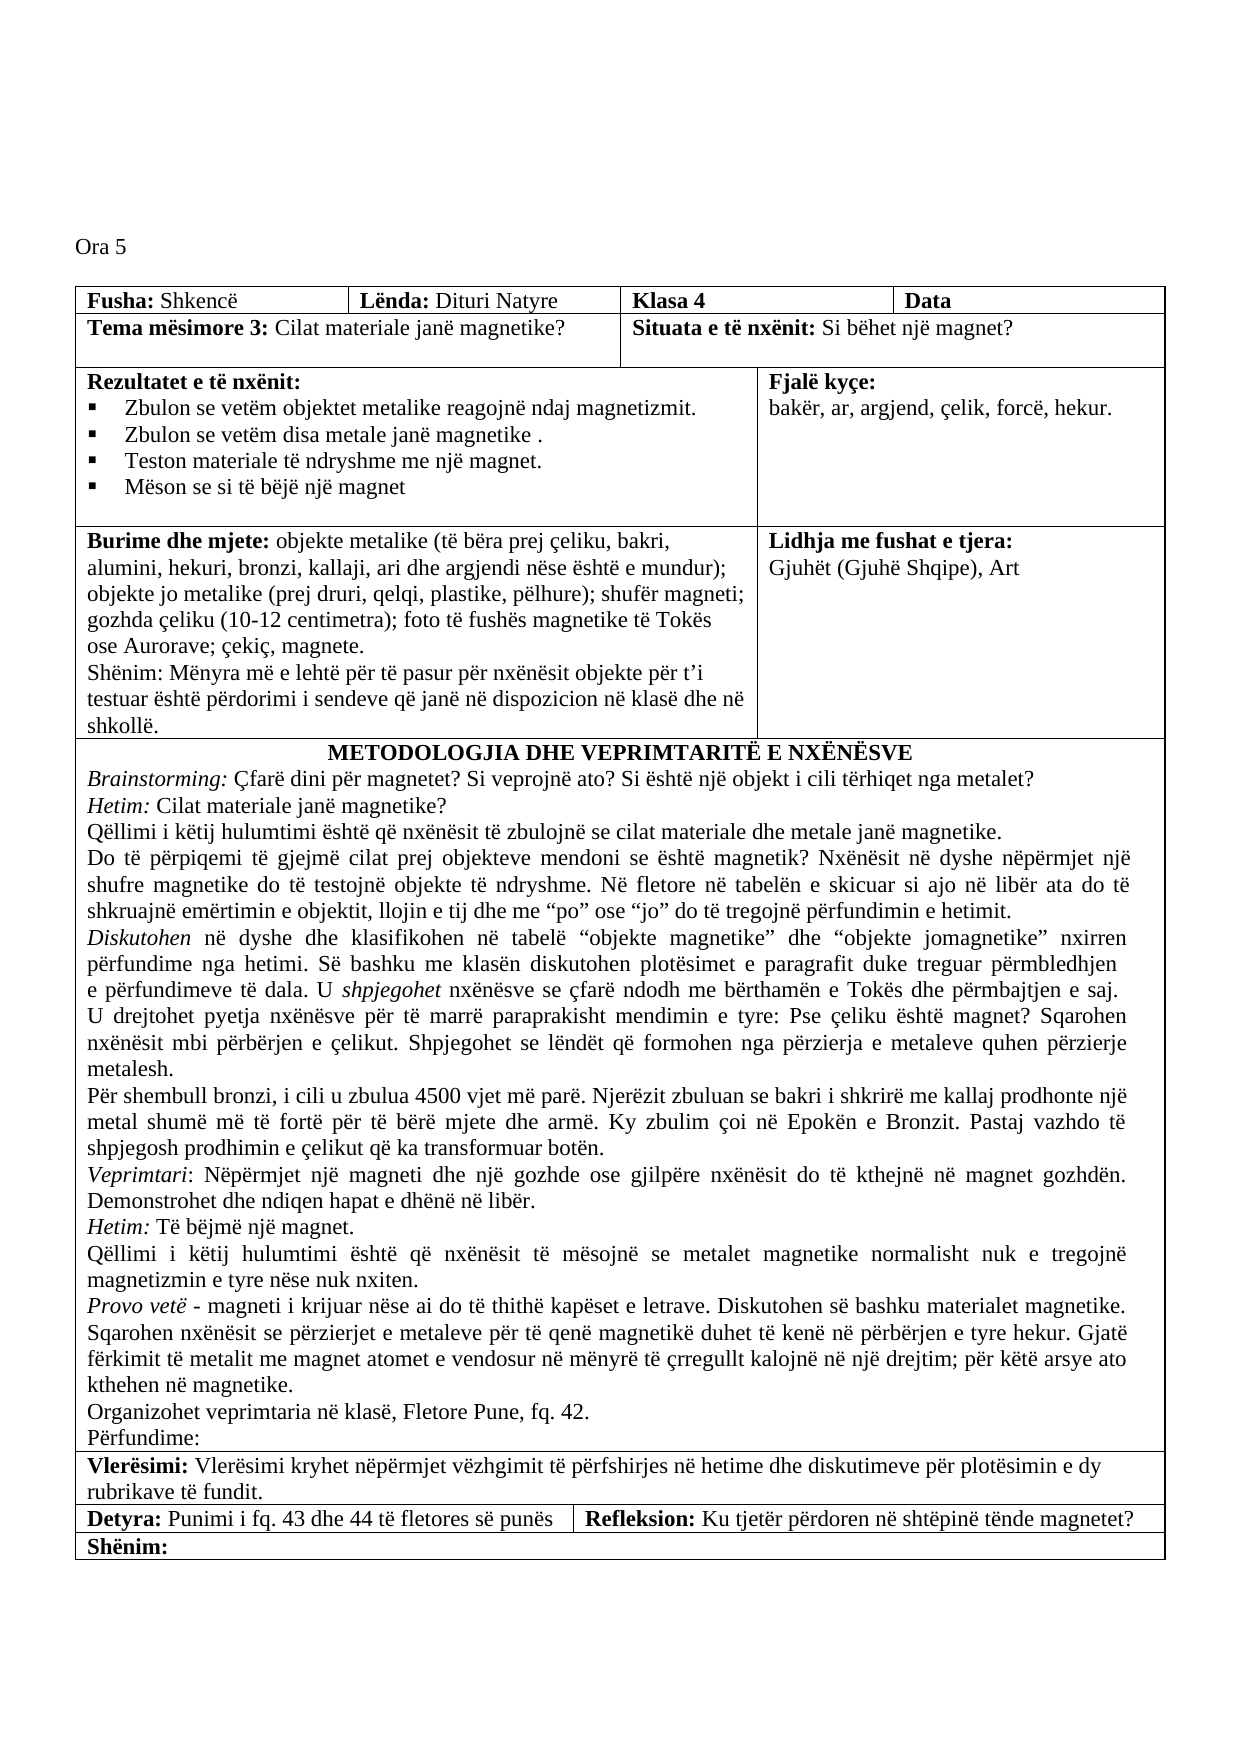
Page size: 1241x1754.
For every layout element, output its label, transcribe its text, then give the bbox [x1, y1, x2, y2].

table_cell Fjalë kyçe: bakër, ar, argjend, çelik, forcë, hekur. [758, 368, 1164, 526]
table_cell Vlerësimi: Vlerësimi kryhet nëpërmjet vëzhgimit të përfshirjes në hetime dhe diskutimeve për plotësimin e dy rubrikave të fundit. [76, 1452, 1164, 1504]
table_cell Lidhja me fushat e tjera: Gjuhët (Gjuhë Shqipe), Art [758, 527, 1164, 738]
table_header Fusha: Shkencë [76, 287, 348, 313]
table_cell METODOLOGJIA DHE VEPRIMTARITË E NXËNËSVE Brainstorming: Çfarë dini për magnetet? Si veprojnë ato? Si është një objekt i cili tërhiqet nga metalet? Hetim: Cilat materiale janë magnetike? Qëllimi i këtij hulumtimi është që nxënësit të zbulojnë se cilat materiale dhe metale janë magnetike. Do të përpiqemi të gjejmë cilat prej objekteve mendoni se është magnetik? Nxënësit në dyshe nëpërmjet një shufre magnetike do të testojnë objekte të ndryshme. Në fletore në tabelën e skicuar si ajo në libër ata do të shkruajnë emërtimin e objektit, llojin e tij dhe me “po” ose “jo” do të tregojnë përfundimin e hetimit. Diskutohen në dyshe dhe klasifikohen në tabelë “objekte magnetike” dhe “objekte jomagnetike” nxirren përfundime nga hetimi. Së bashku me klasën diskutohen plotësimet e paragrafit duke treguar përmbledhjen e përfundimeve të dala. U shpjegohet nxënësve se çfarë ndodh me bërthamën e Tokës dhe përmbajtjen e saj. U drejtohet pyetja nxënësve për të marrë paraprakisht mendimin e tyre: Pse çeliku është magnet? Sqarohen nxënësit mbi përbërjen e çelikut. Shpjegohet se lëndët që formohen nga përzierja e metaleve quhen përzierje metalesh. Për shembull bronzi, i cili u zbulua 4500 vjet më parë. Njerëzit zbuluan se bakri i shkrirë me kallaj prodhonte një metal shumë më të fortë për të bërë mjete dhe armë. Ky zbulim çoi në Epokën e Bronzit. Pastaj vazhdo të shpjegosh prodhimin e çelikut që ka transformuar botën. Veprimtari: Nëpërmjet një magneti dhe një gozhde ose gjilpëre nxënësit do të kthejnë në magnet gozhdën. Demonstrohet dhe ndiqen hapat e dhënë në libër. Hetim: Të bëjmë një magnet. Qëllimi i këtij hulumtimi është që nxënësit të mësojnë se metalet magnetike normalisht nuk e tregojnë magnetizmin e tyre nëse nuk nxiten. Provo vetë - magneti i krijuar nëse ai do të thithë kapëset e letrave. Diskutohen së bashku materialet magnetike. Sqarohen nxënësit se përzierjet e metaleve për të qenë magnetikë duhet të kenë në përbërjen e tyre hekur. Gjatë fërkimit të metalit me magnet atomet e vendosur në mënyrë të çrregullt kalojnë në një drejtim; për këtë arsye ato kthehen në magnetike. Organizohet veprimtaria në klasë, Fletore Pune, fq. 42. Përfundime: [76, 739, 1164, 1451]
text Ora 5 [75, 233, 1165, 259]
table_header Lënda: Dituri Natyre [349, 287, 620, 313]
table_cell Rezultatet e të nxënit: Zbulon se vetëm objektet metalike reagojnë ndaj magnetizmit. Zbulon se vetëm disa metale janë magnetike . Teston materiale të ndryshme me një magnet. Mëson se si të bëjë një magnet [76, 368, 757, 526]
table_cell Burime dhe mjete: objekte metalike (të bëra prej çeliku, bakri, alumini, hekuri, bronzi, kallaji, ari dhe argjendi nëse është e mundur); objekte jo metalike (prej druri, qelqi, plastike, pëlhure); shufër magneti; gozhda çeliku (10-12 centimetra); foto të fushës magnetike të Tokës ose Aurorave; çekiç, magnete. Shënim: Mënyra më e lehtë për të pasur për nxënësit objekte për t’i testuar është përdorimi i sendeve që janë në dispozicion në klasë dhe në shkollë. [76, 527, 757, 738]
table_header Klasa 4 [621, 287, 893, 313]
table_cell Refleksion: Ku tjetër përdoren në shtëpinë tënde magnetet? [574, 1505, 1164, 1532]
table_cell Shënim: [76, 1533, 1164, 1559]
table_cell Tema mësimore 3: Cilat materiale janë magnetike? [76, 314, 620, 367]
table_header Data [894, 287, 1164, 313]
table_cell Situata e të nxënit: Si bëhet një magnet? [621, 314, 1164, 367]
table_cell Detyra: Punimi i fq. 43 dhe 44 të fletores së punës [76, 1505, 573, 1532]
